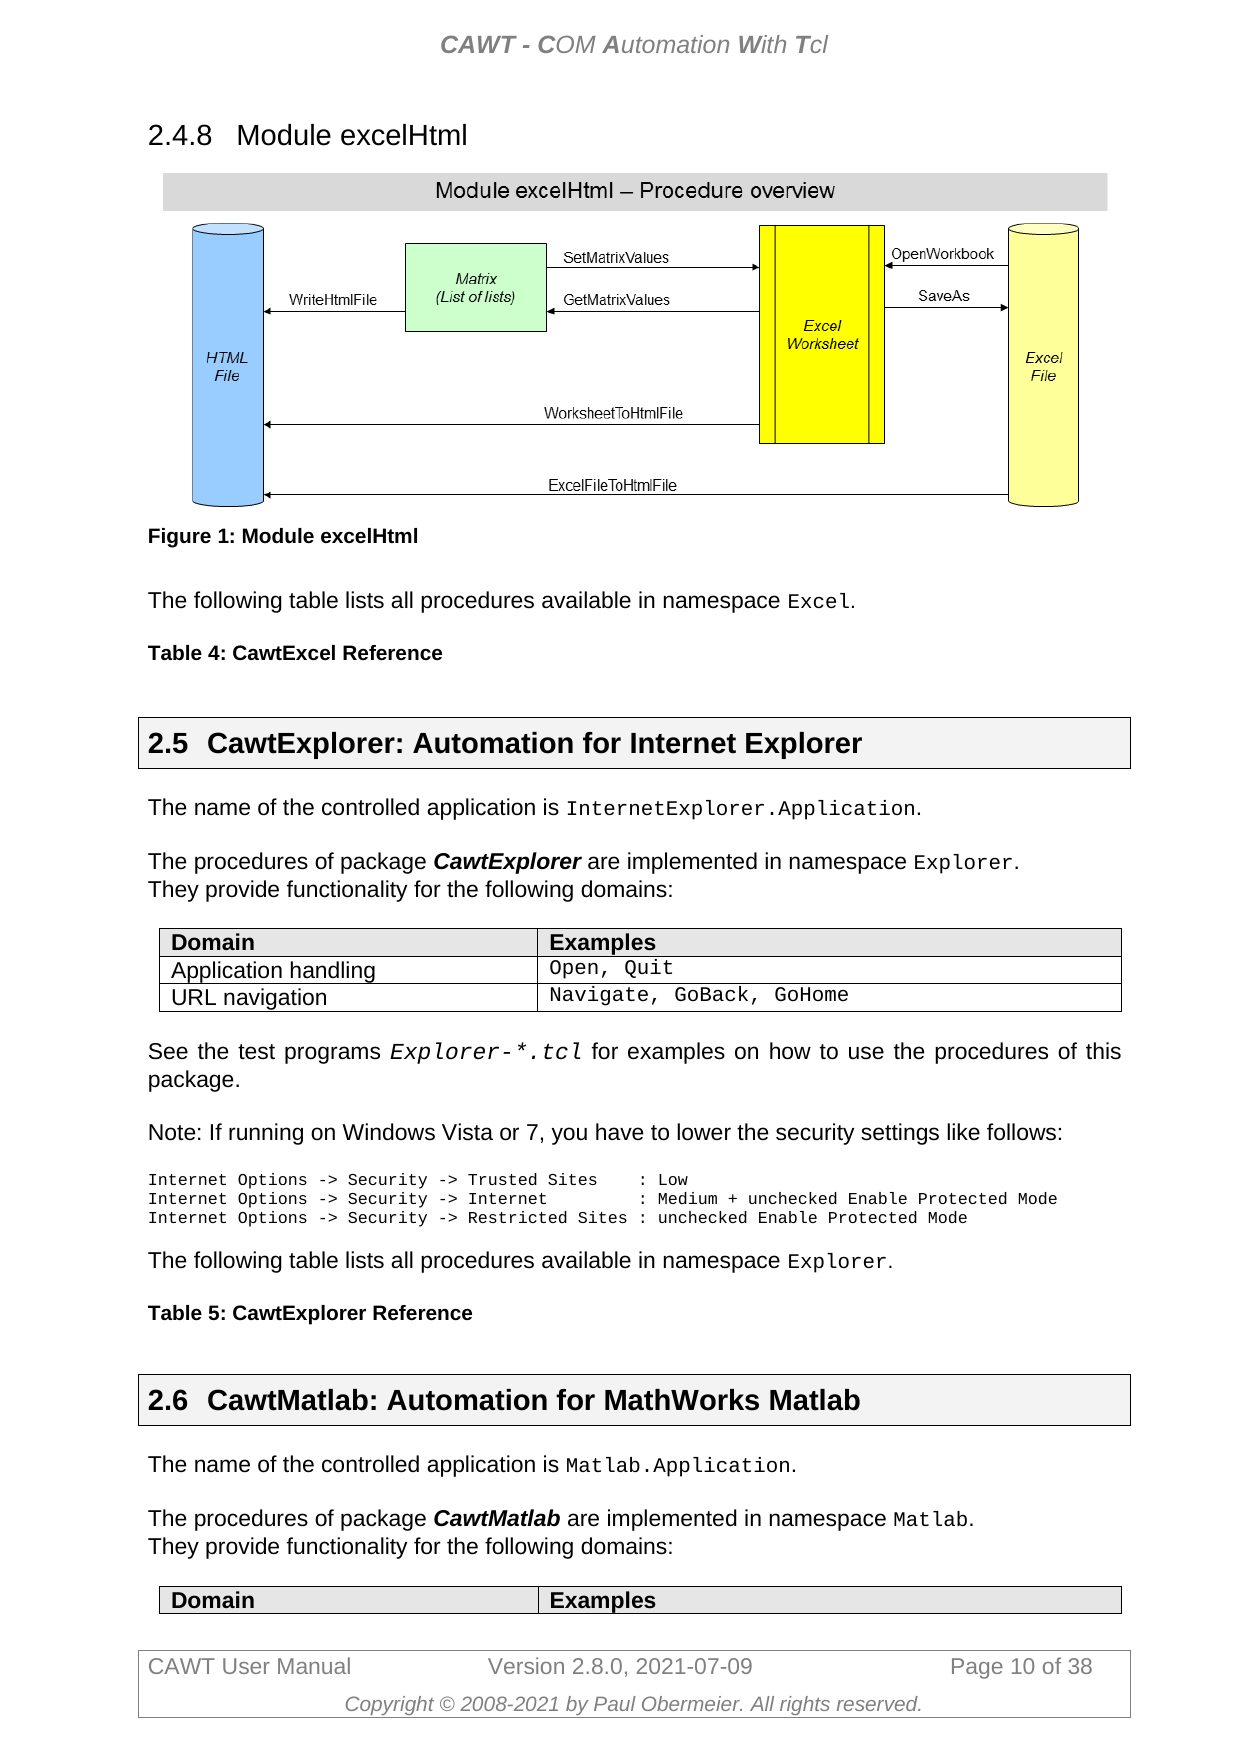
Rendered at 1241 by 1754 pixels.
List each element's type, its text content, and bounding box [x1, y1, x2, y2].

text They provide functionality for the following domains: [148, 876, 1122, 902]
text The following table lists all procedures available in namespace Excel. [148, 587, 1122, 615]
table_header Examples [539, 1587, 1121, 1613]
text Internet Options -> Security -> Trusted Sites : Low [148, 1172, 1122, 1191]
text Table 4: CawtExcel Reference [148, 641, 1122, 665]
subtitle Module excelHtml [148, 118, 1063, 152]
picture [147, 164, 1123, 512]
text The procedures of package CawtExplorer are implemented in namespace Explorer. [148, 848, 1122, 876]
text The name of the controlled application is Matlab.Application. [148, 1451, 1122, 1479]
text They provide functionality for the following domains: [148, 1533, 1122, 1559]
text The procedures of package CawtMatlab are implemented in namespace Matlab. [148, 1505, 1122, 1533]
subtitle CawtMatlab: Automation for MathWorks Matlab [139, 1375, 1130, 1425]
table_header Domain [160, 929, 537, 956]
subtitle CawtExplorer: Automation for Internet Explorer [139, 718, 1130, 768]
text The name of the controlled application is InternetExplorer.Application. [148, 794, 1122, 822]
text Note: If running on Windows Vista or 7, you have to lower the security settings like follows: [148, 1119, 1122, 1145]
text The following table lists all procedures available in namespace Explorer. [148, 1247, 1122, 1275]
text Table 5: CawtExplorer Reference [148, 1301, 1122, 1325]
text Internet Options -> Security -> Restricted Sites : unchecked Enable Protected Mode [148, 1209, 1122, 1228]
text See the test programs Explorer-*.tcl for examples on how to use the procedures of this package. [148, 1038, 1122, 1093]
table_header Domain [160, 1587, 538, 1613]
table_cell Open, Quit [538, 957, 1121, 983]
table_header Examples [538, 929, 1121, 956]
text Internet Options -> Security -> Internet : Medium + unchecked Enable Protected Mode [148, 1191, 1122, 1209]
table_cell URL navigation [160, 984, 537, 1011]
text Figure 9: Module excelHtml [148, 524, 1122, 548]
table_cell Application handling [160, 957, 537, 983]
table_cell Navigate, GoBack, GoHome [538, 984, 1121, 1011]
